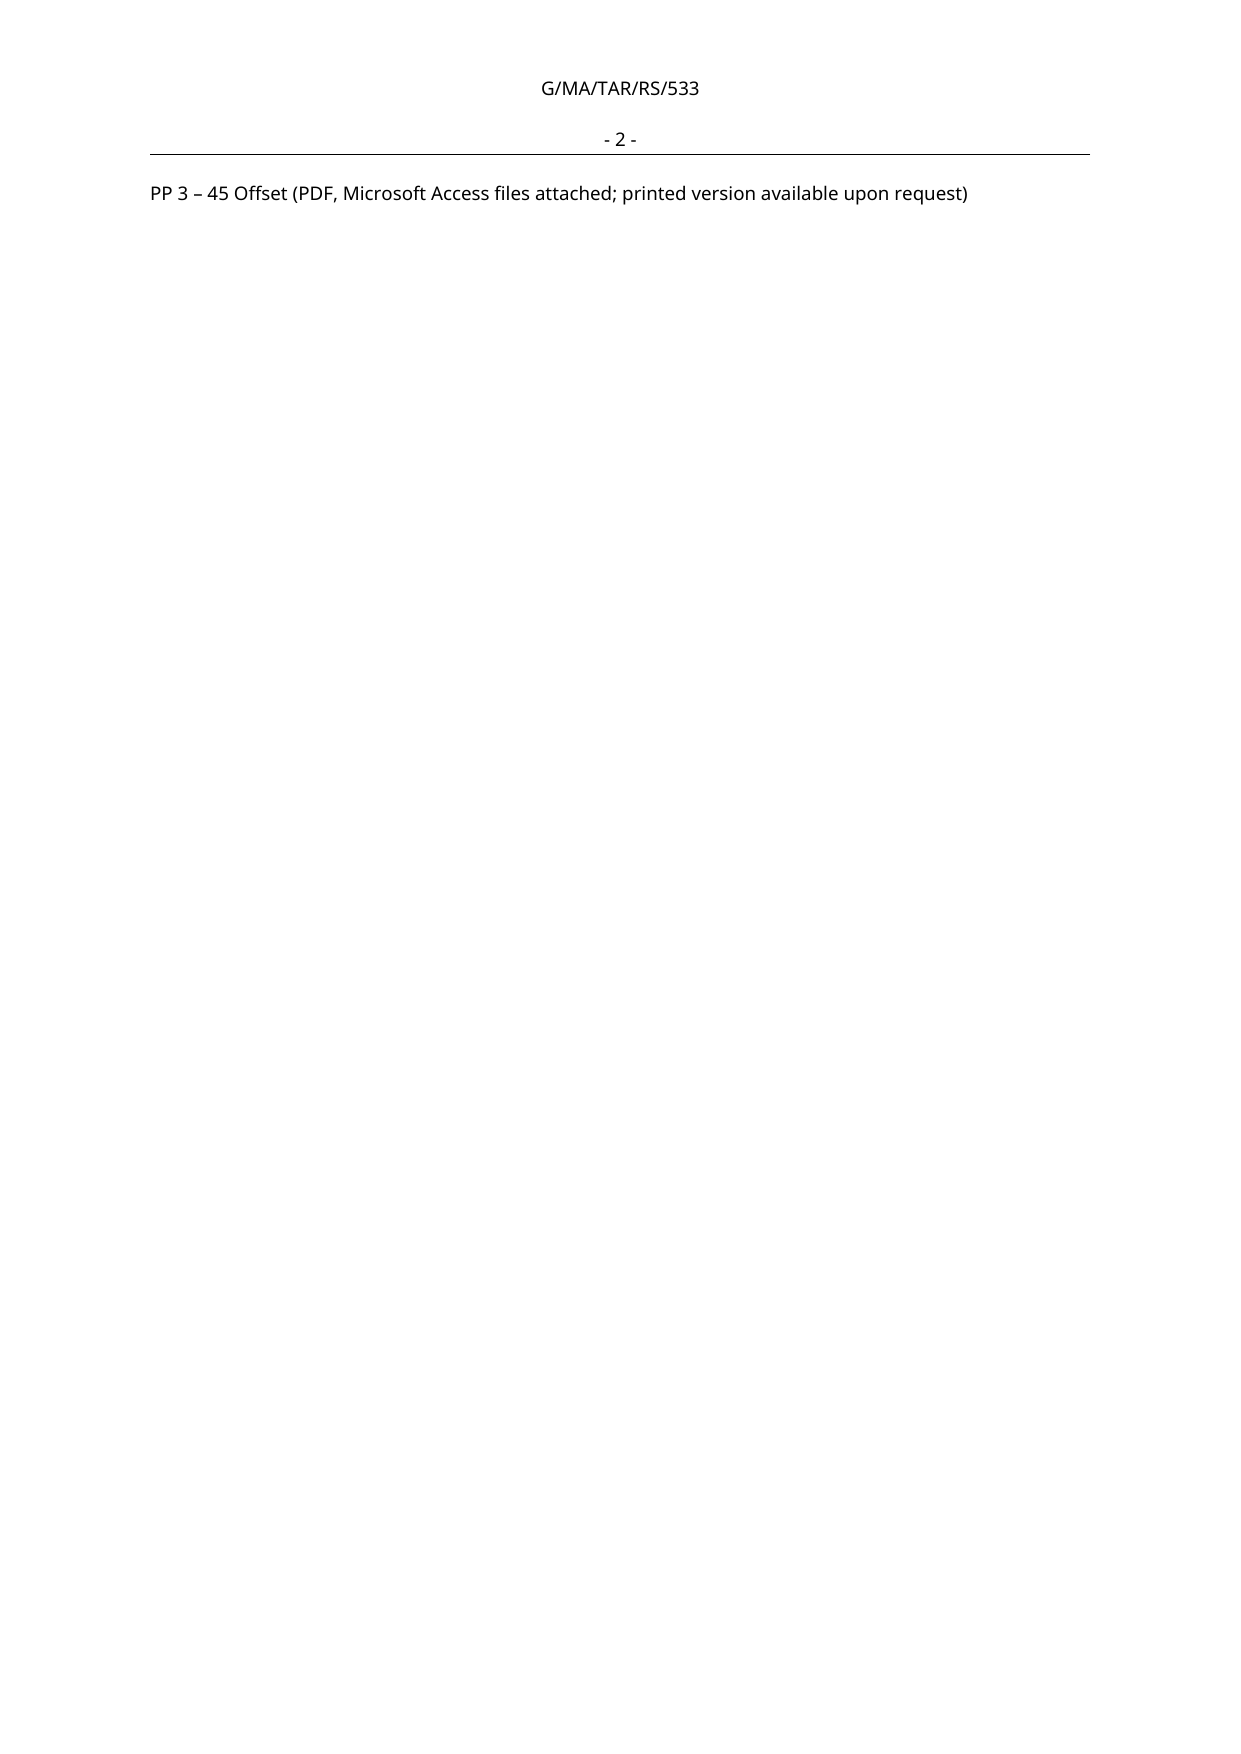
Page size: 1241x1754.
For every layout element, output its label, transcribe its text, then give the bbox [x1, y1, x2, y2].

text PP 3 – 45 Offset (PDF, Microsoft Access files attached; printed version available upon request) [150, 180, 1090, 206]
